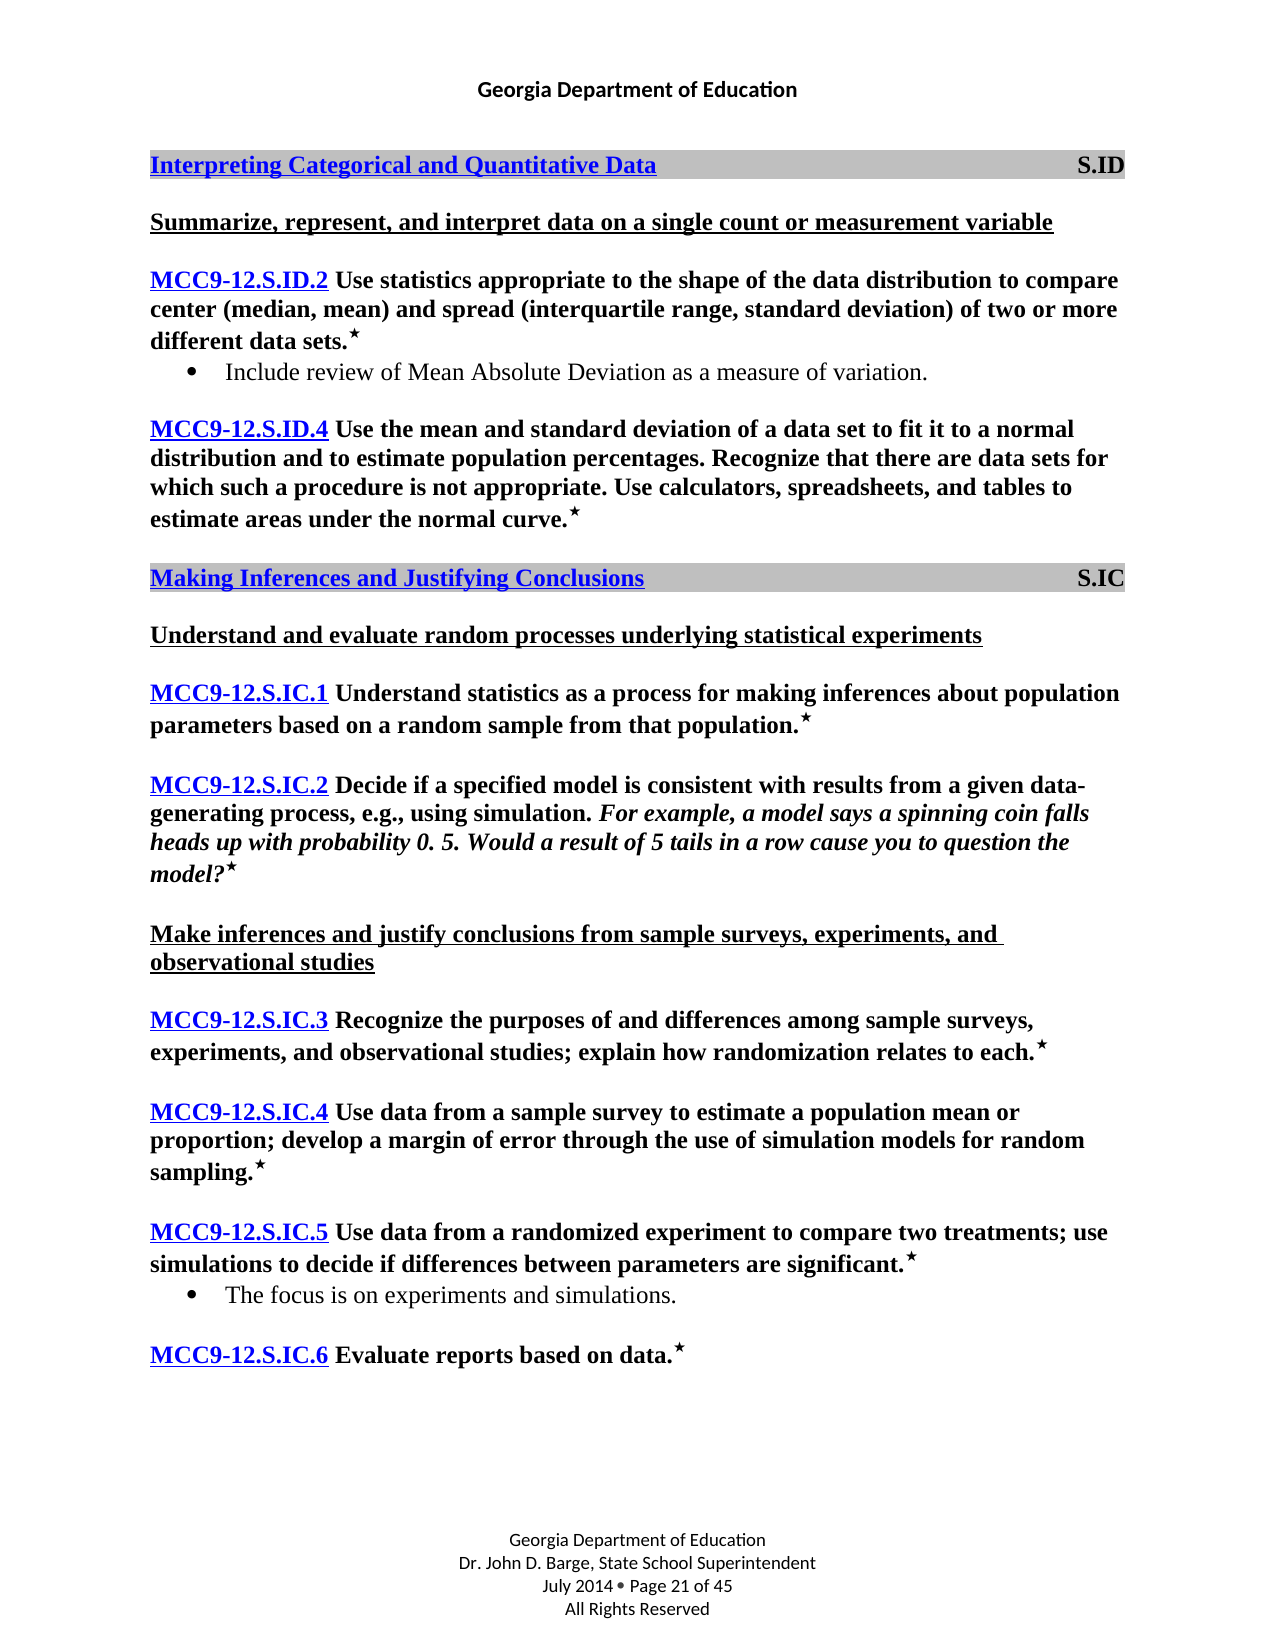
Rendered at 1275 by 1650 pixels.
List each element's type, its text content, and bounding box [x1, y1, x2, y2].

text Making Inferences and Justifying Conclusions S.IC [150, 563, 1125, 592]
text Interpreting Categorical and Quantitative Data S.ID [150, 150, 1125, 179]
text MCC9-12.S.IC.2 Decide if a specified model is consistent with results from a given data-generating process, e.g., using simulation. For example, a model says a spinning coin falls heads up with probability 0. 5. Would a result of 5 tails in a row cause you to question the model?★ [150, 770, 1125, 890]
list Include review of Mean Absolute Deviation as a measure of variation. [187, 357, 1125, 385]
text MCC9-12.S.IC.6 Evaluate reports based on data.★ [150, 1337, 1125, 1371]
text MCC9-12.S.IC.1 Understand statistics as a process for making inferences about population parameters based on a random sample from that population.★ [150, 678, 1125, 741]
text MCC9-12.S.IC.4 Use data from a sample survey to estimate a population mean or proportion; develop a margin of error through the use of simulation models for random sampling.★ [150, 1097, 1125, 1188]
text Summarize, represent, and interpret data on a single count or measurement variable [150, 207, 1125, 236]
text MCC9-12.S.IC.3 Recognize the purposes of and differences among sample surveys, experiments, and observational studies; explain how randomization relates to each.★ [150, 1005, 1125, 1068]
text MCC9-12.S.ID.2 Use statistics appropriate to the shape of the data distribution to compare center (median, mean) and spread (interquartile range, standard deviation) of two or more different data sets.★ [150, 265, 1125, 357]
text MCC9-12.S.ID.4 Use the mean and standard deviation of a data set to fit it to a normal distribution and to estimate population percentages. Recognize that there are data sets for which such a procedure is not appropriate. Use calculators, spreadsheets, and tables to estimate areas under the normal curve.★ [150, 414, 1125, 534]
text MCC9-12.S.IC.5 Use data from a randomized experiment to compare two treatments; use simulations to decide if differences between parameters are significant.★ [150, 1217, 1125, 1280]
text Understand and evaluate random processes underlying statistical experiments [150, 621, 1125, 649]
list The focus is on experiments and simulations. [187, 1280, 1125, 1308]
text Make inferences and justify conclusions from sample surveys, experiments, and observational studies [150, 919, 1125, 976]
